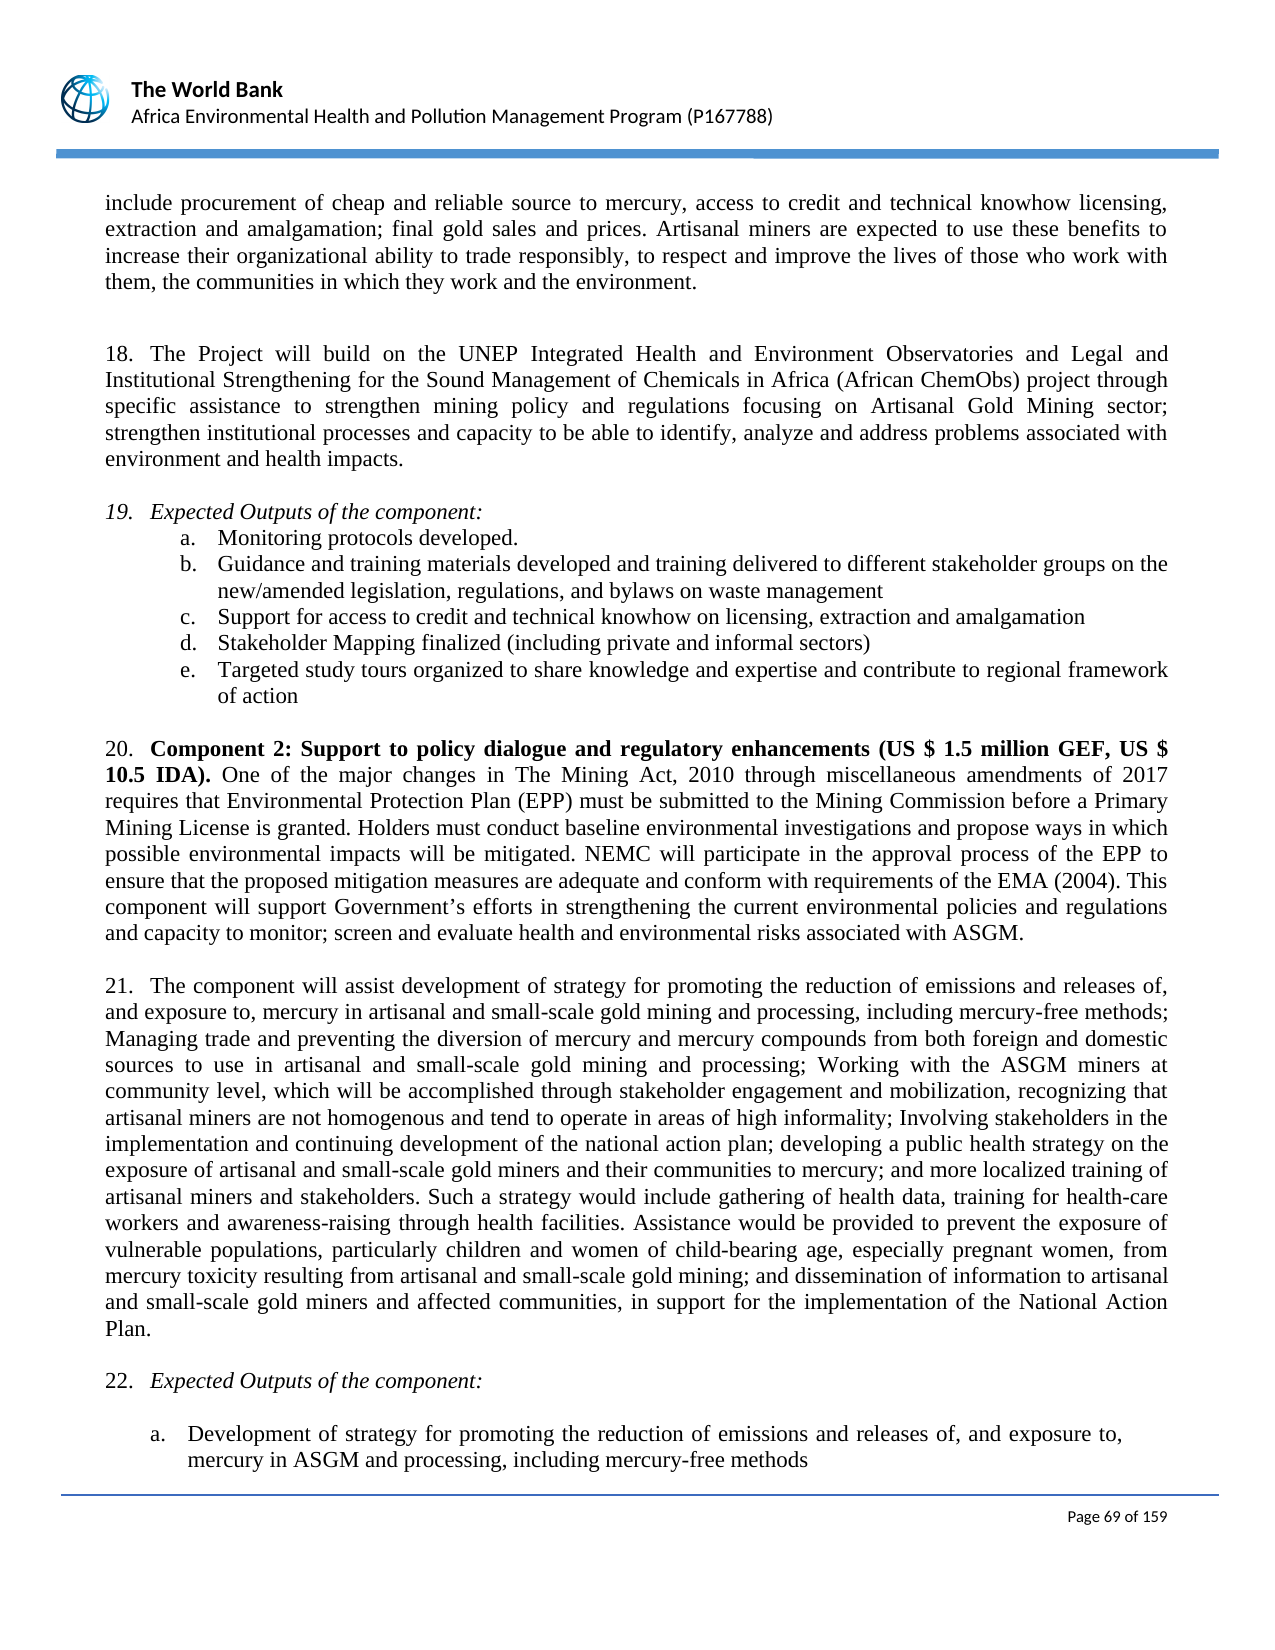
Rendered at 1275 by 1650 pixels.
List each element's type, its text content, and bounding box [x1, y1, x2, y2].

list Expected Outputs of the component: [105, 498, 1170, 524]
list Development of strategy for promoting the reduction of emissions and releases of, and exposure to, mercury in ASGM and processing, including mercury-free methods [150, 1420, 1125, 1473]
list Monitoring protocols developed. [180, 524, 1170, 550]
list Expected Outputs of the component: [105, 1367, 1170, 1394]
list Stakeholder Mapping finalized (including private and informal sectors) [180, 629, 1170, 656]
picture [61, 75, 110, 123]
picture [83, 85, 89, 93]
picture [92, 75, 110, 111]
list The component will assist development of strategy for promoting the reduction of emissions and releases of, and exposure to, mercury in artisanal and small-scale gold mining and processing, including mercury-free methods; Managing trade and preventing the diversion of mercury and mercury compounds from both foreign and domestic sources to use in artisanal and small-scale gold mining and processing; Working with the ASGM miners at community level, which will be accomplished through stakeholder engagement and mobilization, recognizing that artisanal miners are not homogenous and tend to operate in areas of high informality; Involving stakeholders in the implementation and continuing development of the national action plan; developing a public health strategy on the exposure of artisanal and small-scale gold miners and their communities to mercury; and more localized training of artisanal miners and stakeholders. Such a strategy would include gathering of health data, training for health-care workers and awareness-raising through health facilities. Assistance would be provided to prevent the exposure of vulnerable populations, particularly children and women of child-bearing age, especially pregnant women, from mercury toxicity resulting from artisanal and small-scale gold mining; and dissemination of information to artisanal and small-scale gold miners and affected communities, in support for the implementation of the National Action Plan. [105, 972, 1170, 1341]
list The Project will build on the UNEP Integrated Health and Environment Observatories and Legal and Institutional Strengthening for the Sound Management of Chemicals in Africa (African ChemObs) project through specific assistance to strengthen mining policy and regulations focusing on Artisanal Gold Mining sector; strengthen institutional processes and capacity to be able to identify, analyze and address problems associated with environment and health impacts. [105, 339, 1170, 471]
list Component 2: Support to policy dialogue and regulatory enhancements (US $ 1.5 million GEF, US $ 10.5 IDA). One of the major changes in The Mining Act, 2010 through miscellaneous amendments of 2017 requires that Environmental Protection Plan (EPP) must be submitted to the Mining Commission before a Primary Mining License is granted. Holders must conduct baseline environmental investigations and propose ways in which possible environmental impacts will be mitigated. NEMC will participate in the approval process of the EPP to ensure that the proposed mitigation measures are adequate and conform with requirements of the EMA (2004). This component will support Government’s efforts in strengthening the current environmental policies and regulations and capacity to monitor; screen and evaluate health and environmental risks associated with ASGM. [105, 735, 1170, 946]
list Targeted study tours organized to share knowledge and expertise and contribute to regional framework of action [180, 656, 1170, 708]
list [105, 189, 1170, 294]
list Support for access to credit and technical knowhow on licensing, extraction and amalgamation [180, 603, 1170, 629]
picture [76, 83, 83, 89]
list Guidance and training materials developed and training delivered to different stakeholder groups on the new/amended legislation, regulations, and bylaws on waste management [180, 550, 1170, 603]
